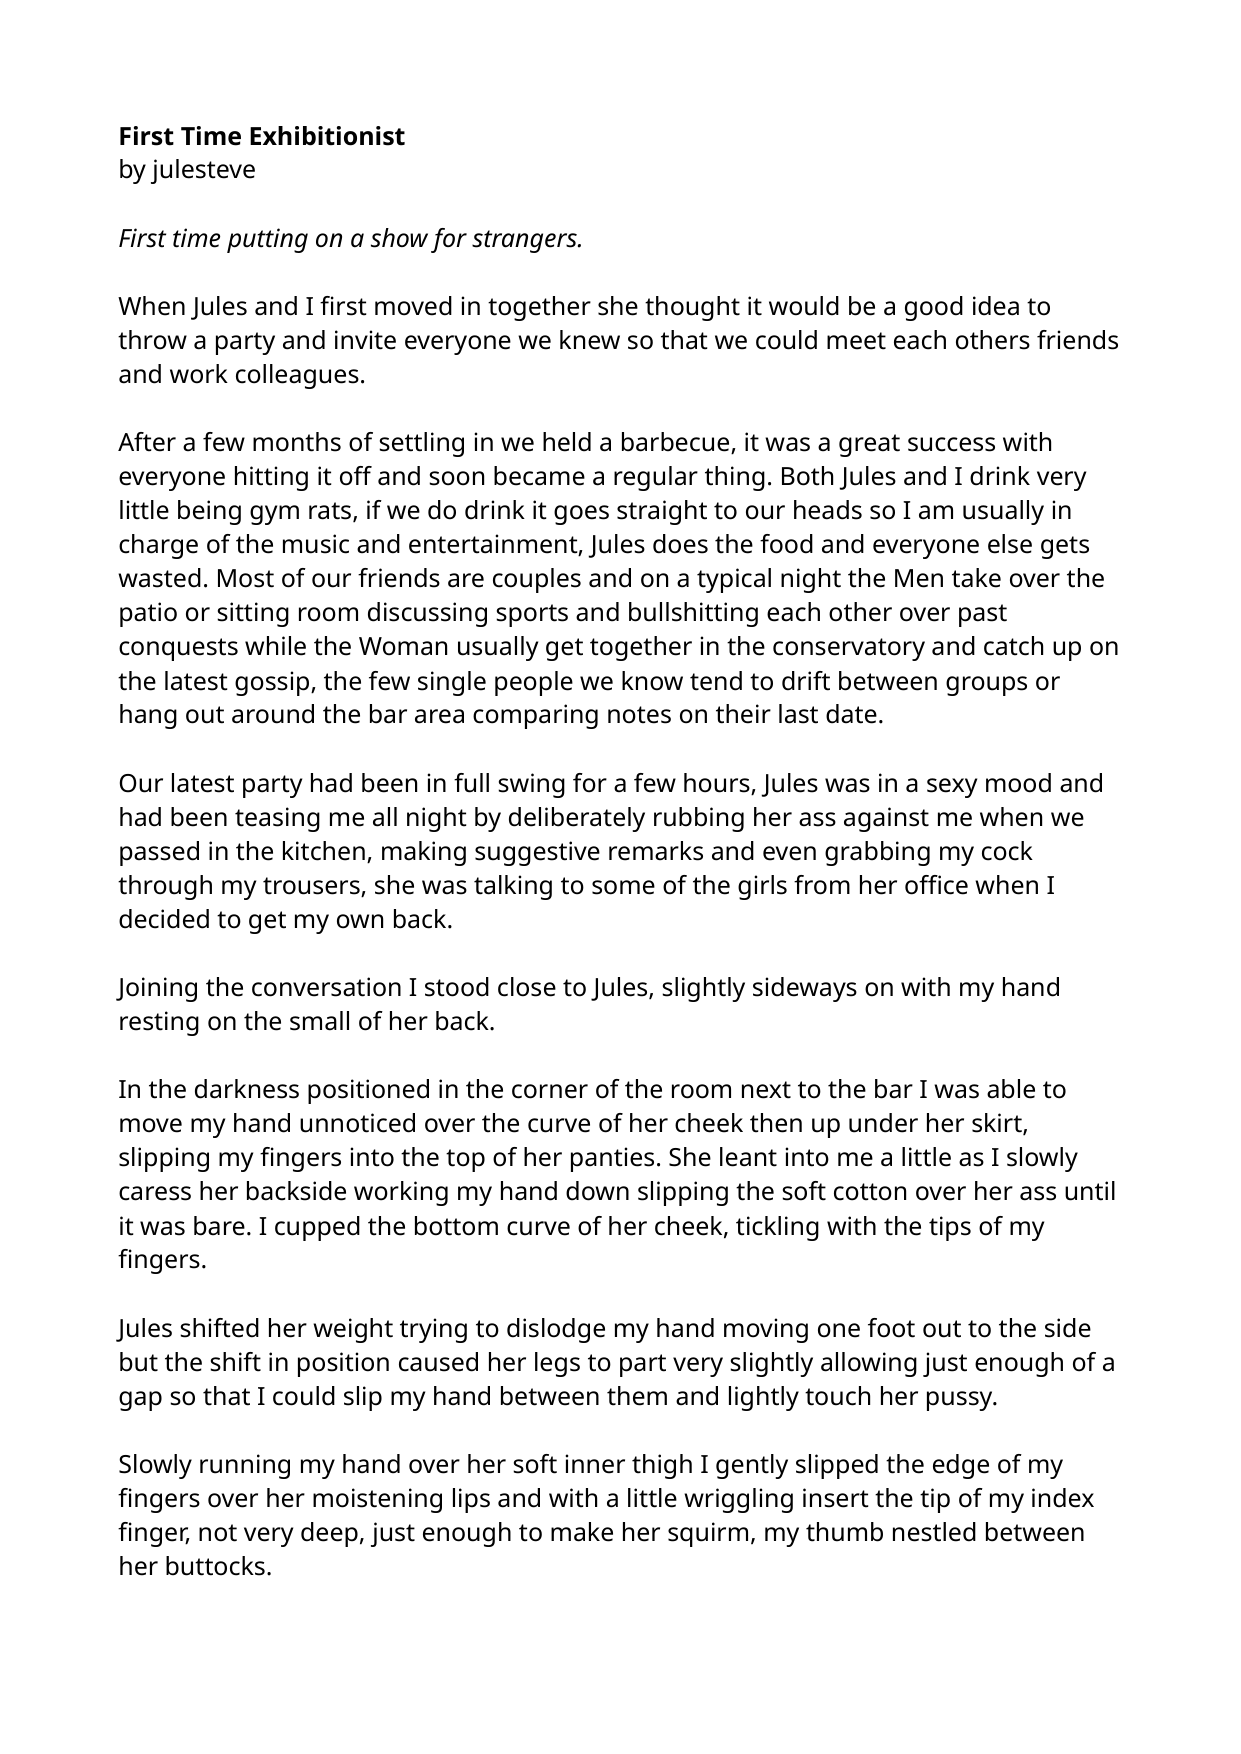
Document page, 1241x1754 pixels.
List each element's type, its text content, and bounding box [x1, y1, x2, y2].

text Jules shifted her weight trying to dislodge my hand moving one foot out to the side but the shift in position caused her legs to part very slightly allowing just enough of a gap so that I could slip my hand between them and lightly touch her pussy. [118, 1310, 1122, 1412]
text by julesteve [118, 152, 1122, 186]
text Our latest party had been in full swing for a few hours, Jules was in a sexy mood and had been teasing me all night by deliberately rubbing her ass against me when we passed in the kitchen, making suggestive remarks and even grabbing my cock through my trousers, she was talking to some of the girls from her office when I decided to get my own back. [118, 765, 1122, 936]
text In the darkness positioned in the corner of the room next to the bar I was able to move my hand unnoticed over the curve of her cheek then up under her skirt, slipping my fingers into the top of her panties. She leant into me a little as I slowly caress her backside working my hand down slipping the soft cotton over her ass until it was bare. I cupped the bottom curve of her cheek, tickling with the tips of my fingers. [118, 1072, 1122, 1276]
text First time putting on a show for strangers. [118, 220, 1122, 254]
text Slowly running my hand over her soft inner thigh I gently slipped the edge of my fingers over her moistening lips and with a little wriggling insert the tip of my index finger, not very deep, just enough to make her squirm, my thumb nestled between her buttocks. [118, 1447, 1122, 1583]
text Joining the conversation I stood close to Jules, slightly sideways on with my hand resting on the small of her back. [118, 970, 1122, 1038]
text After a few months of settling in we held a barbecue, it was a great success with everyone hitting it off and soon became a regular thing. Both Jules and I drink very little being gym rats, if we do drink it goes straight to our heads so I am usually in charge of the music and entertainment, Jules does the food and everyone else gets wasted. Most of our friends are couples and on a typical night the Men take over the patio or sitting room discussing sports and bullshitting each other over past conquests while the Woman usually get together in the conservatory and catch up on the latest gossip, the few single people we know tend to drift between groups or hang out around the bar area comparing notes on their last date. [118, 425, 1122, 731]
text First Time Exhibitionist [118, 118, 1122, 152]
text When Jules and I first moved in together she thought it would be a good idea to throw a party and invite everyone we knew so that we could meet each others friends and work colleagues. [118, 288, 1122, 391]
